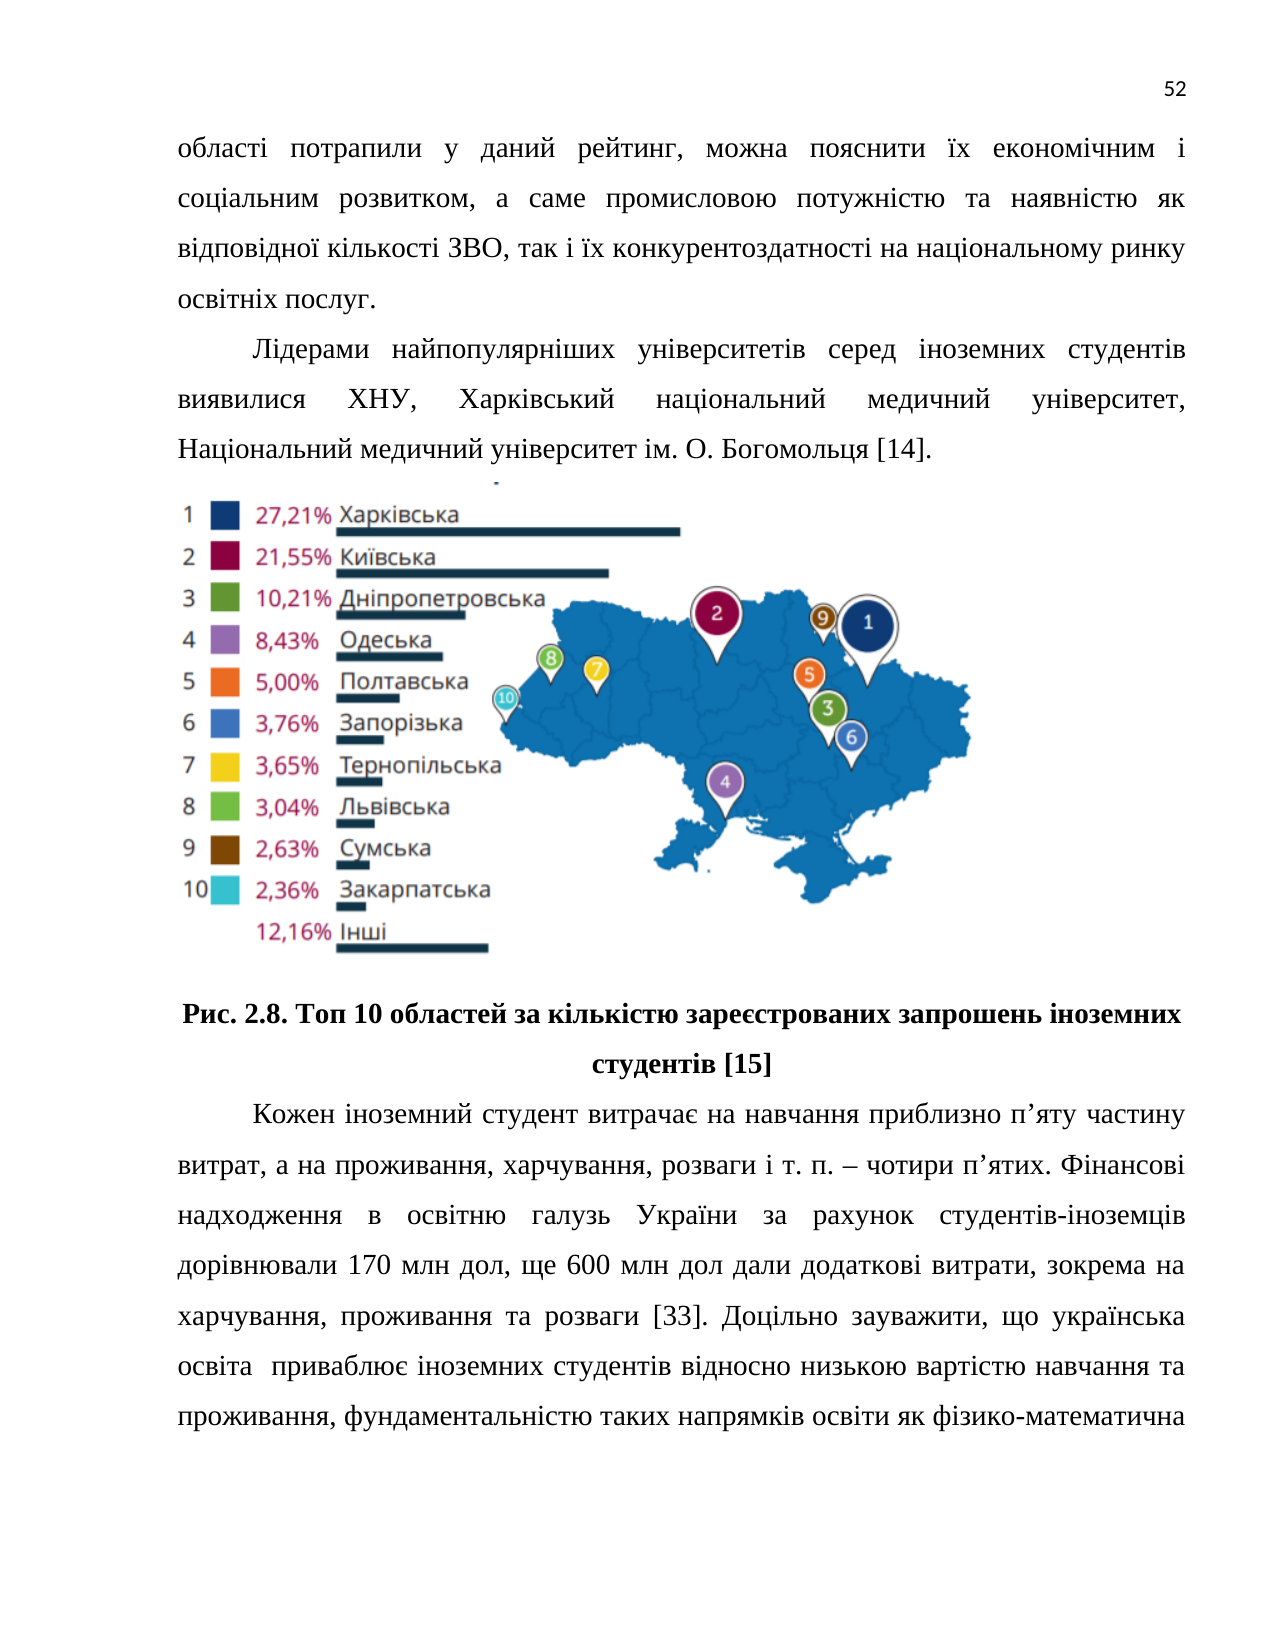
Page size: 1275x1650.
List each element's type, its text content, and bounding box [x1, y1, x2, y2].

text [177, 1097, 1186, 1432]
text Лідерами найпопулярніших університетів серед іноземних студентів виявилися ХНУ, Харківський національний медичний університет, Національний медичний університет ім. О. Богомольця [14]. [177, 331, 1186, 465]
subtitle Рис. 2.8. Топ 10 областей за кількістю зареєстрованих запрошень іноземних студентів [15] [177, 996, 1186, 1080]
picture [177, 482, 1003, 982]
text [177, 130, 1186, 314]
